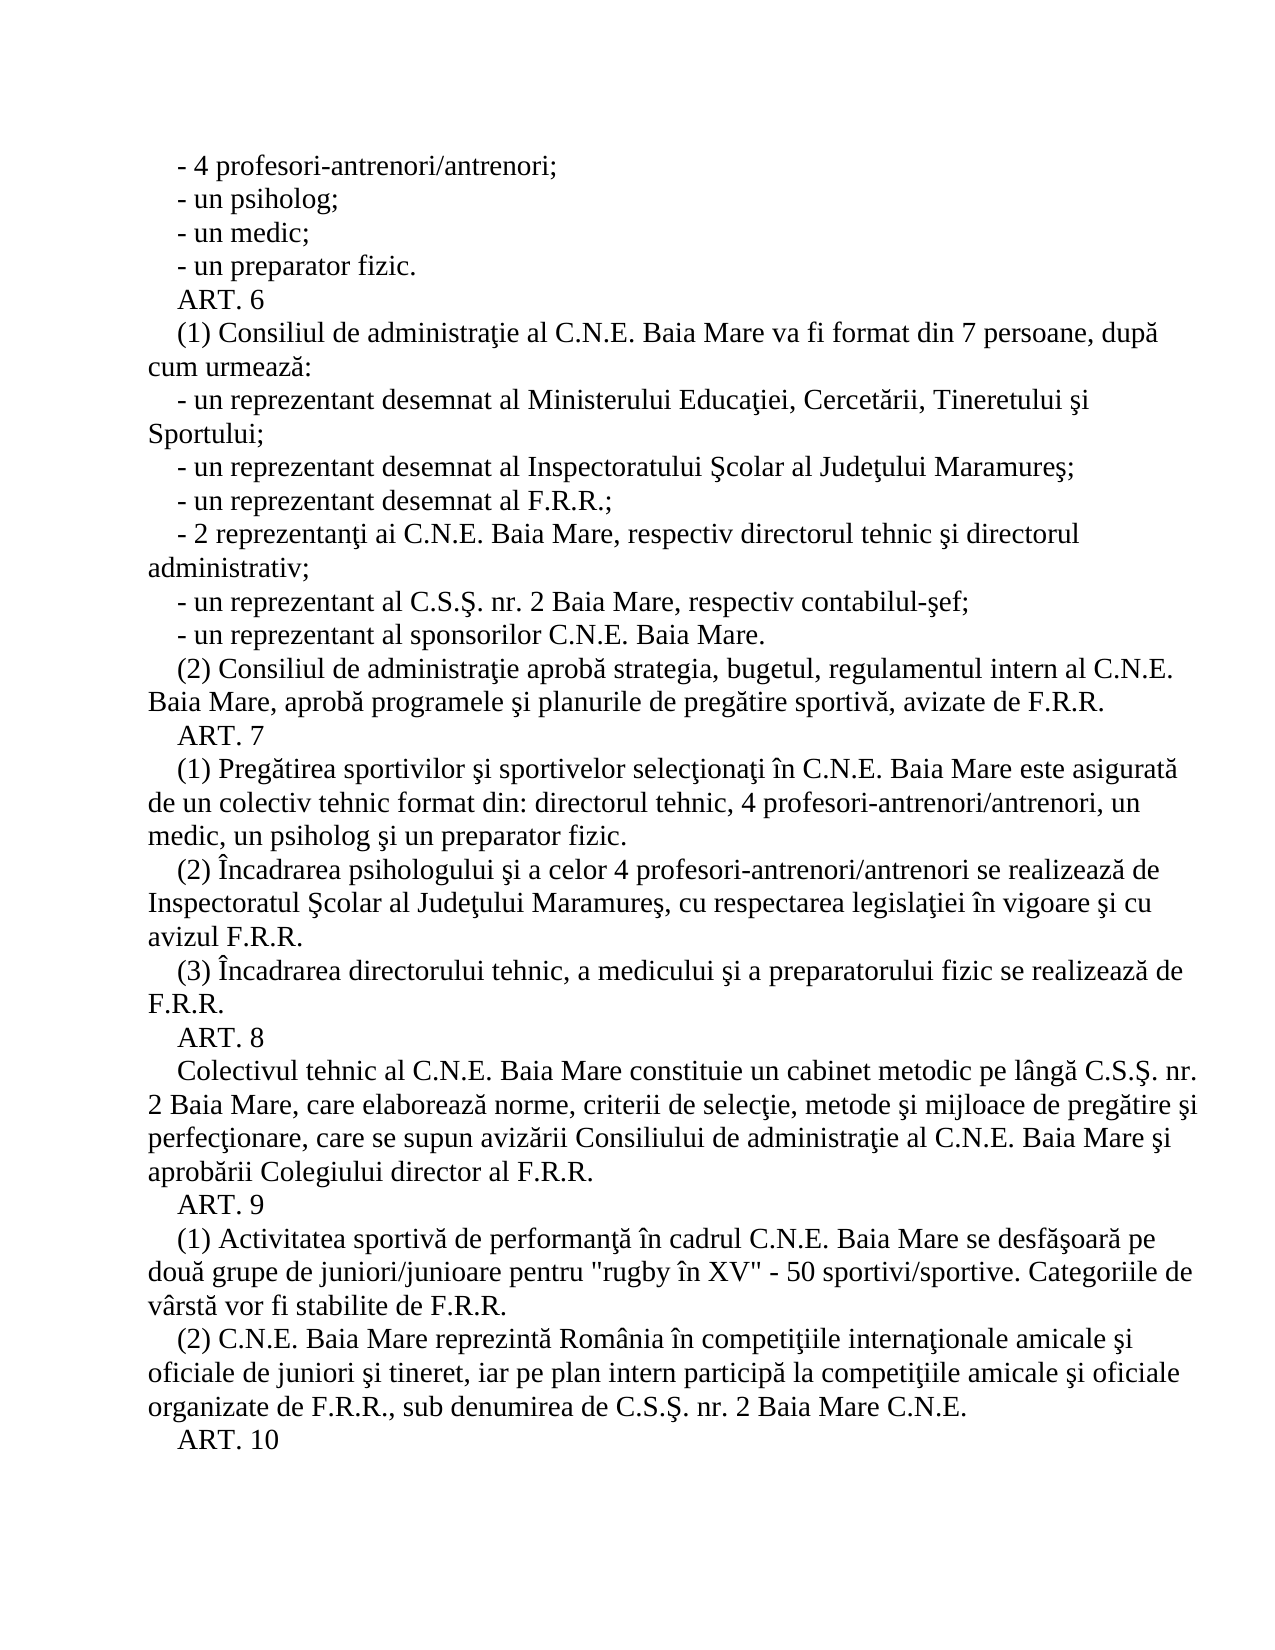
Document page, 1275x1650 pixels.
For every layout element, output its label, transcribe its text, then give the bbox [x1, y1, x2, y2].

text - un psiholog; [148, 181, 1211, 215]
text ART. 10 [148, 1422, 1211, 1456]
text Colectivul tehnic al C.N.E. Baia Mare constituie un cabinet metodic pe lângă C.S.Ş. nr. 2 Baia Mare, care elaborează norme, criterii de selecţie, metode şi mijloace de pregătire şi perfecţionare, care se supun avizării Consiliului de administraţie al C.N.E. Baia Mare şi aprobării Colegiului director al F.R.R. [148, 1053, 1211, 1187]
text (2) Consiliul de administraţie aprobă strategia, bugetul, regulamentul intern al C.N.E. Baia Mare, aprobă programele şi planurile de pregătire sportivă, avizate de F.R.R. [148, 651, 1211, 718]
text ART. 7 [148, 718, 1211, 751]
text - 4 profesori-antrenori/antrenori; [148, 148, 1211, 181]
text (1) Consiliul de administraţie al C.N.E. Baia Mare va fi format din 7 persoane, după cum urmează: [148, 315, 1211, 382]
text - un medic; [148, 215, 1211, 248]
text - un reprezentant al C.S.Ş. nr. 2 Baia Mare, respectiv contabilul-şef; [148, 584, 1211, 617]
text (2) Încadrarea psihologului şi a celor 4 profesori-antrenori/antrenori se realizează de Inspectoratul Şcolar al Judeţului Maramureş, cu respectarea legislaţiei în vigoare şi cu avizul F.R.R. [148, 852, 1211, 953]
text - 2 reprezentanţi ai C.N.E. Baia Mare, respectiv directorul tehnic şi directorul administrativ; [148, 517, 1211, 584]
text (2) C.N.E. Baia Mare reprezintă România în competiţiile internaţionale amicale şi oficiale de juniori şi tineret, iar pe plan intern participă la competiţiile amicale şi oficiale organizate de F.R.R., sub denumirea de C.S.Ş. nr. 2 Baia Mare C.N.E. [148, 1322, 1211, 1422]
text - un reprezentant desemnat al Inspectoratului Şcolar al Judeţului Maramureş; [148, 449, 1211, 483]
text (1) Activitatea sportivă de performanţă în cadrul C.N.E. Baia Mare se desfăşoară pe două grupe de juniori/junioare pentru "rugby în XV" - 50 sportivi/sportive. Categoriile de vârstă vor fi stabilite de F.R.R. [148, 1221, 1211, 1322]
text - un preparator fizic. [148, 248, 1211, 282]
text (1) Pregătirea sportivilor şi sportivelor selecţionaţi în C.N.E. Baia Mare este asigurată de un colectiv tehnic format din: directorul tehnic, 4 profesori-antrenori/antrenori, un medic, un psiholog şi un preparator fizic. [148, 751, 1211, 852]
text ART. 6 [148, 282, 1211, 315]
text - un reprezentant desemnat al Ministerului Educaţiei, Cercetării, Tineretului şi Sportului; [148, 382, 1211, 449]
text - un reprezentant al sponsorilor C.N.E. Baia Mare. [148, 617, 1211, 651]
text ART. 9 [148, 1187, 1211, 1221]
text (3) Încadrarea directorului tehnic, a medicului şi a preparatorului fizic se realizează de F.R.R. [148, 953, 1211, 1020]
text ART. 8 [148, 1020, 1211, 1053]
text - un reprezentant desemnat al F.R.R.; [148, 483, 1211, 517]
